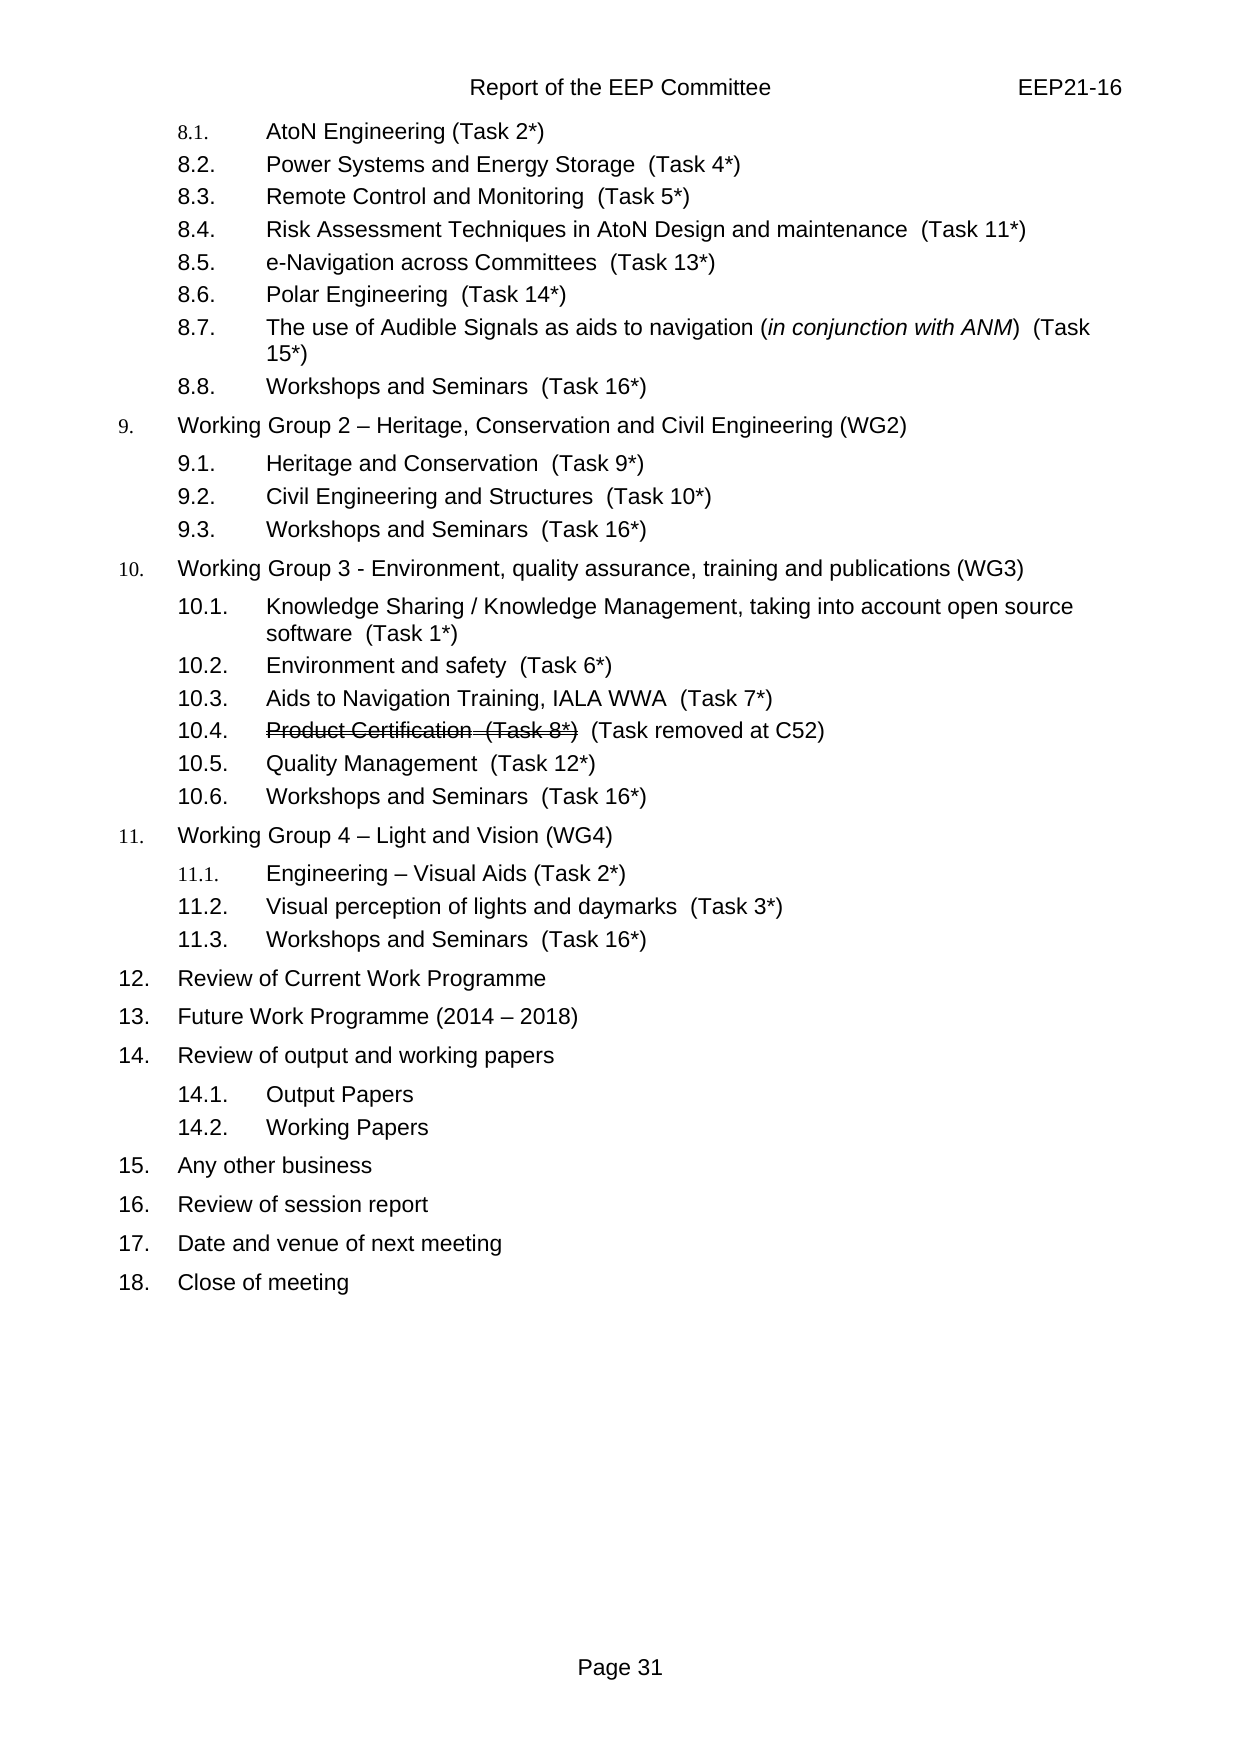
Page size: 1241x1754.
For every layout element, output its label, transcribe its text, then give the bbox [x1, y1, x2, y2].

list Aids to Navigation Training, IALA WWA (Task 7*) [177, 685, 1122, 711]
list Power Systems and Energy Storage (Task 4*) [177, 151, 1122, 177]
list Review of session report [118, 1191, 1122, 1218]
list Review of output and working papers [118, 1042, 1122, 1068]
list Visual perception of lights and daymarks (Task 3*) [177, 893, 1122, 919]
list Close of meeting [118, 1269, 1122, 1295]
list Product Certification (Task 8*) (Task removed at C52) [177, 717, 1122, 744]
list Civil Engineering and Structures (Task 10*) [177, 483, 1122, 509]
list Working Papers [177, 1114, 1122, 1140]
list Quality Management (Task 12*) [177, 750, 1122, 776]
list Working Group 2 – Heritage, Conservation and Civil Engineering (WG2) [118, 412, 1122, 438]
list Working Group 3 - Environment, quality assurance, training and publications (WG3) [118, 554, 1122, 581]
list e-Navigation across Committees (Task 13*) [177, 248, 1122, 275]
list Knowledge Sharing / Knowledge Management, taking into account open source software (Task 1*) [177, 593, 1122, 646]
list Workshops and Seminars (Task 16*) [177, 373, 1122, 399]
list Workshops and Seminars (Task 16*) [177, 926, 1122, 952]
list Risk Assessment Techniques in AtoN Design and maintenance (Task 11*) [177, 216, 1122, 242]
list Engineering – Visual Aids (Task 2*) [177, 860, 1122, 887]
list Environment and safety (Task 6*) [177, 652, 1122, 679]
list Workshops and Seminars (Task 16*) [177, 516, 1122, 542]
list Output Papers [177, 1081, 1122, 1107]
list Date and venue of next meeting [118, 1230, 1122, 1257]
list Future Work Programme (2014 – 2018) [118, 1003, 1122, 1030]
list Polar Engineering (Task 14*) [177, 281, 1122, 307]
list Remote Control and Monitoring (Task 5*) [177, 183, 1122, 210]
list Review of Current Work Programme [118, 964, 1122, 991]
list AtoN Engineering (Task 2*) [177, 118, 1122, 144]
list Any other business [118, 1152, 1122, 1179]
list The use of Audible Signals as aids to navigation (in conjunction with ANM) (Task 15*) [177, 314, 1122, 366]
list Working Group 4 – Light and Vision (WG4) [118, 822, 1122, 848]
list Heritage and Conservation (Task 9*) [177, 450, 1122, 477]
list Workshops and Seminars (Task 16*) [177, 783, 1122, 809]
